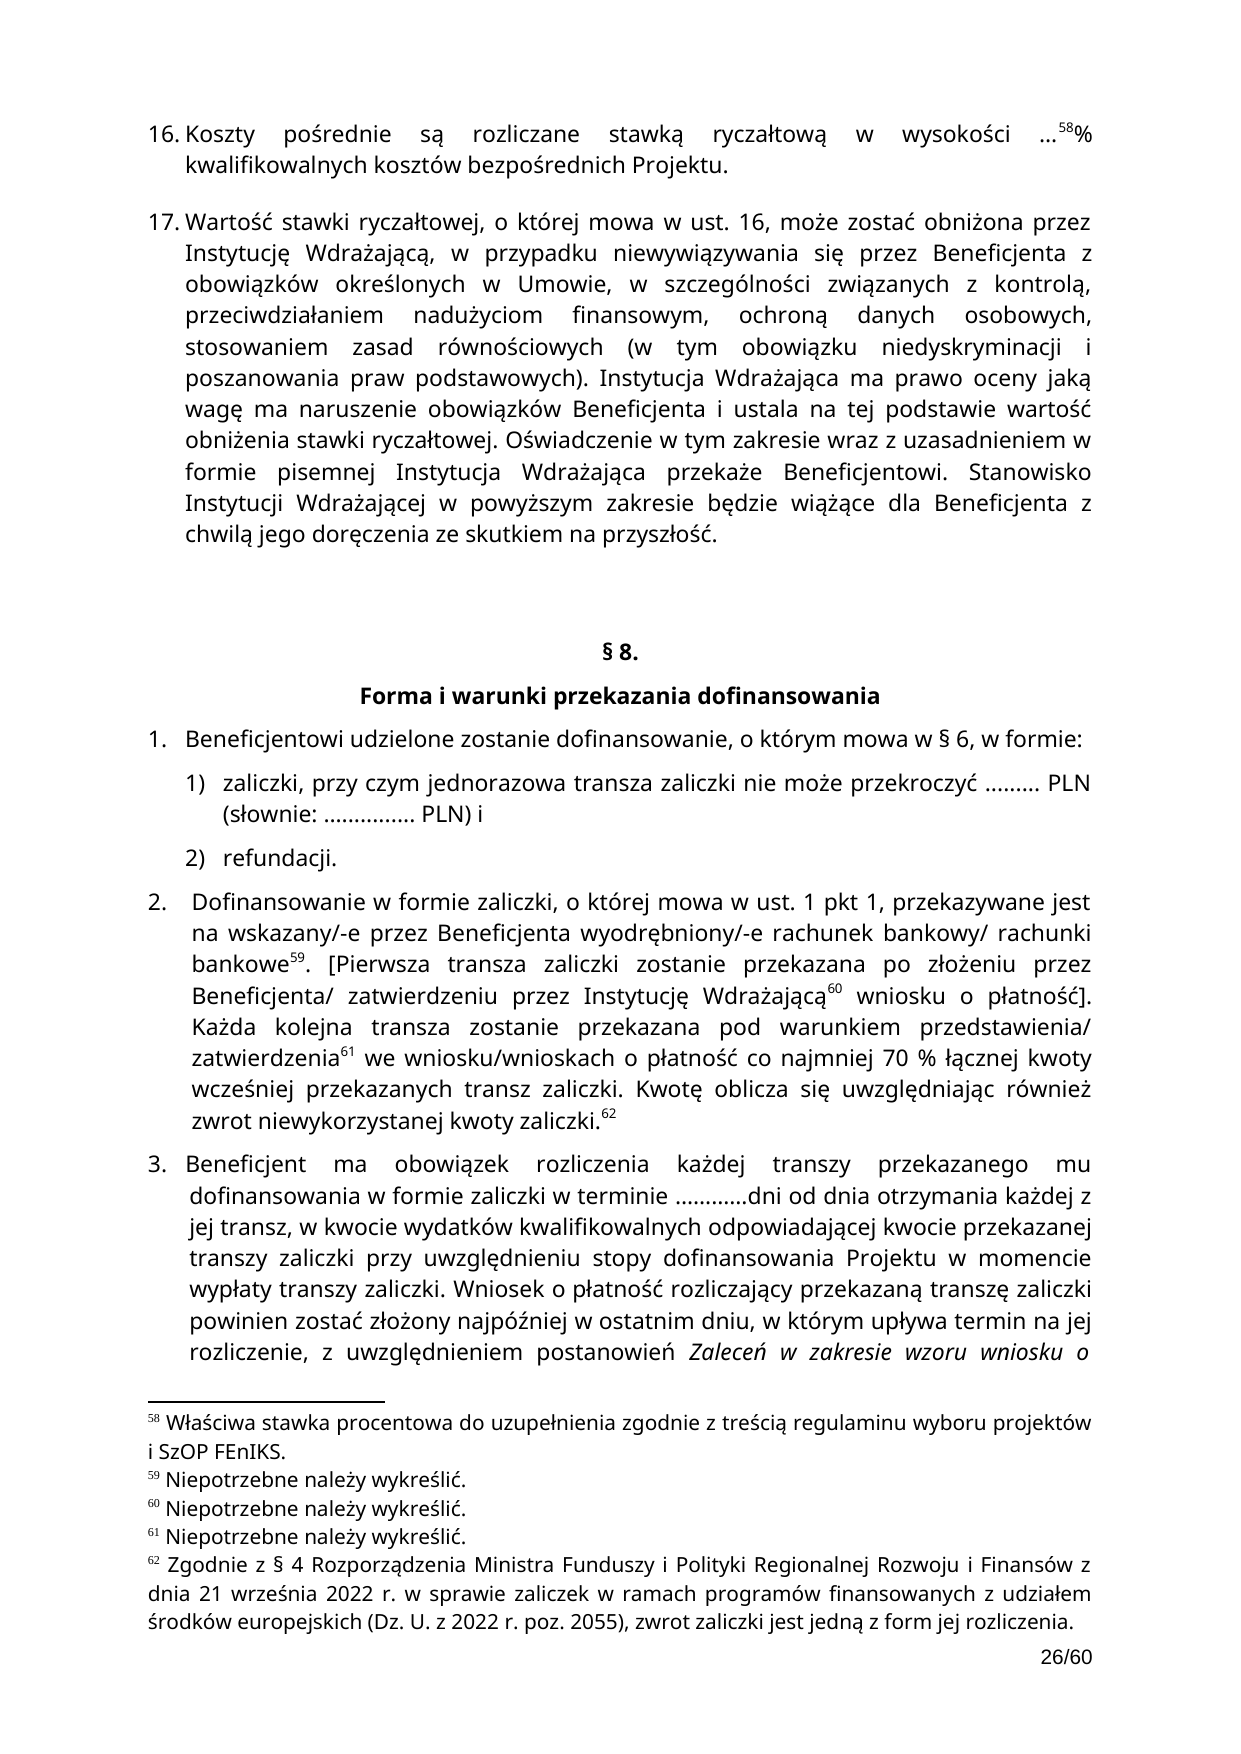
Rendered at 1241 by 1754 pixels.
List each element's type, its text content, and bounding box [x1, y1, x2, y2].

list Wartość stawki ryczałtowej, o której mowa w ust. 16, może zostać obniżona przez Instytucję Wdrażającą, w przypadku niewywiązywania się przez Beneficjenta z obowiązków określonych w Umowie, w szczególności związanych z kontrolą, przeciwdziałaniem nadużyciom finansowym, ochroną danych osobowych, stosowaniem zasad równościowych (w tym obowiązku niedyskryminacji i poszanowania praw podstawowych). Instytucja Wdrażająca ma prawo oceny jaką wagę ma naruszenie obowiązków Beneficjenta i ustala na tej podstawie wartość obniżenia stawki ryczałtowej. Oświadczenie w tym zakresie wraz z uzasadnieniem w formie pisemnej Instytucja Wdrażająca przekaże Beneficjentowi. Stanowisko Instytucji Wdrażającej w powyższym zakresie będzie wiążące dla Beneficjenta z chwilą jego doręczenia ze skutkiem na przyszłość. [148, 206, 1092, 549]
text Forma i warunki przekazania dofinansowania [148, 680, 1092, 711]
list Dofinansowanie w formie zaliczki, o której mowa w ust. 1 pkt 1, przekazywane jest na wskazany/-e przez Beneficjenta wyodrębniony/-e rachunek bankowy/ rachunki bankowe. [Pierwsza transza zaliczki zostanie przekazana po złożeniu przez Beneficjenta/ zatwierdzeniu przez Instytucję Wdrażającą wniosku o płatność]. Każda kolejna transza zostanie przekazana pod warunkiem przedstawienia/ zatwierdzenia we wniosku/wnioskach o płatność co najmniej 70 % łącznej kwoty wcześniej przekazanych transz zaliczki. Kwotę oblicza się uwzględniając również zwrot niewykorzystanej kwoty zaliczki. [148, 886, 1092, 1136]
text § 8. [148, 636, 1092, 667]
list Beneficjentowi udzielone zostanie dofinansowanie, o którym mowa w § 6, w formie: [148, 723, 1092, 755]
list zaliczki, przy czym jednorazowa transza zaliczki nie może przekroczyć ......... PLN (słownie: …............ PLN) i [185, 767, 1092, 830]
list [148, 1148, 1092, 1367]
list refundacji. [185, 842, 1092, 873]
list Koszty pośrednie są rozliczane stawką ryczałtową w wysokości …% kwalifikowalnych kosztów bezpośrednich Projektu. [148, 118, 1092, 181]
